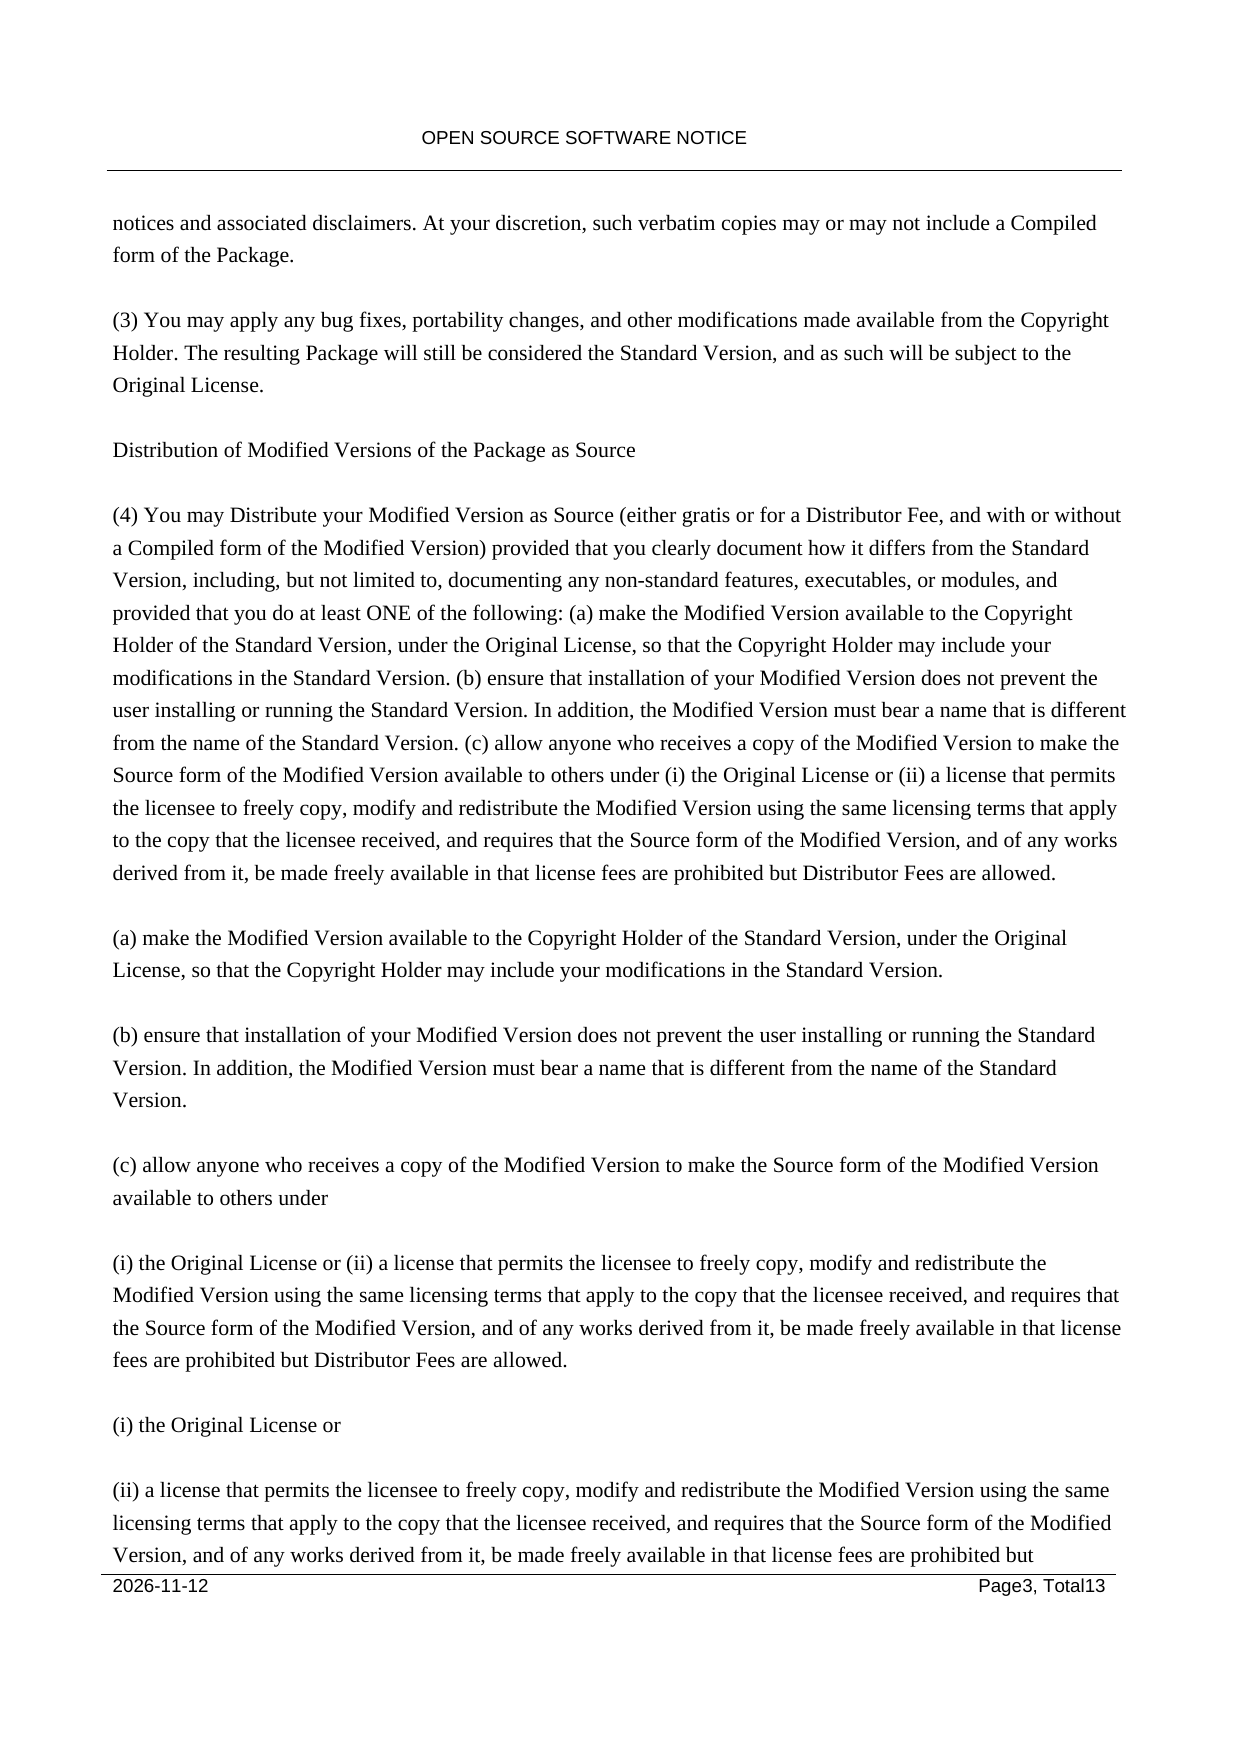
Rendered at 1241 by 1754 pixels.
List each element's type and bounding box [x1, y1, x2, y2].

text [112, 206, 1128, 1571]
